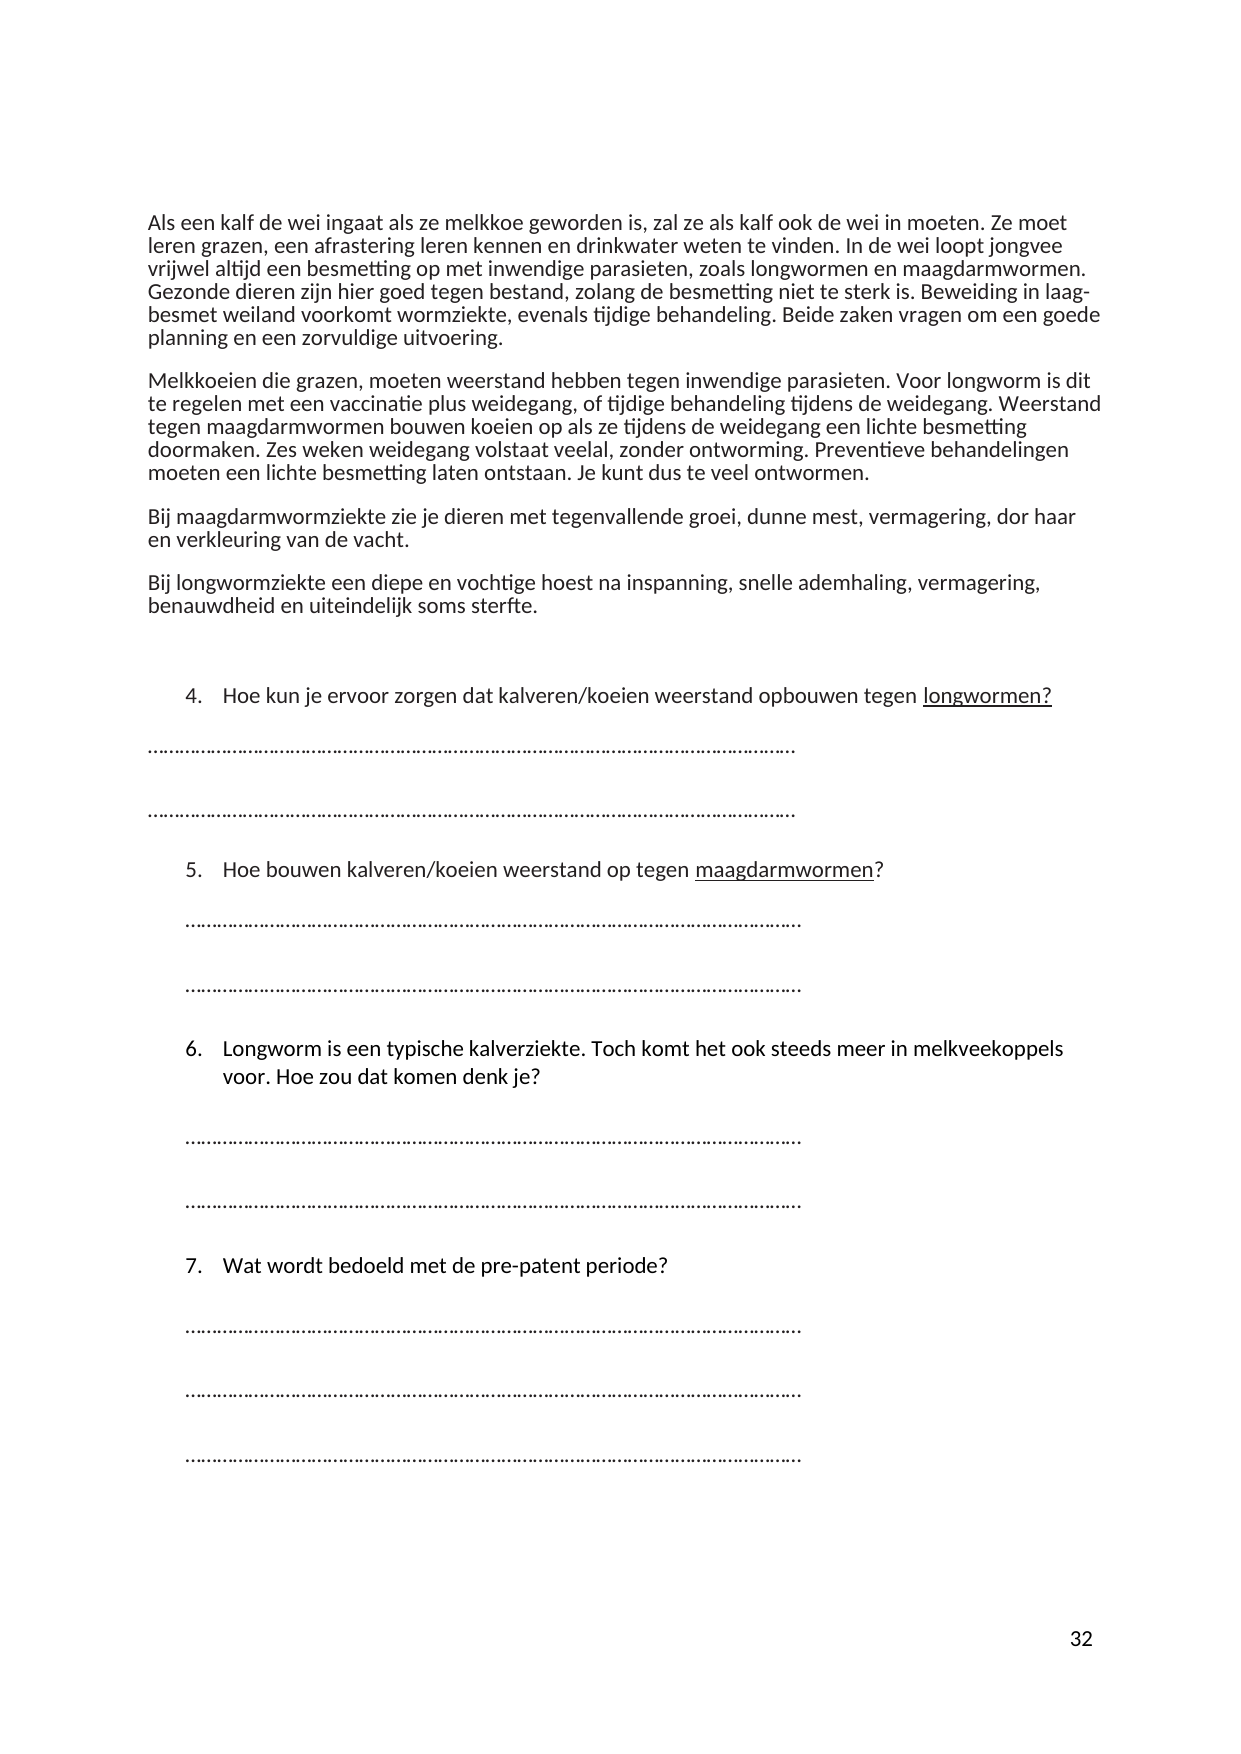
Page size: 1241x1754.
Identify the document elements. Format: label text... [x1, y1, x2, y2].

list Hoe bouwen kalveren/koeien weerstand op tegen maagdarmwormen? [185, 859, 1106, 882]
list Wat wordt bedoeld met de pre-patent periode? [185, 1251, 1093, 1279]
text …………………………………………………………………………………………………………… [148, 795, 1093, 823]
text ……………………………………………………………………………………………………… [185, 970, 1093, 998]
text ……………………………………………………………………………………………………… [185, 1311, 1093, 1339]
text ……………………………………………………………………………………………………… [185, 1376, 1093, 1404]
text ……………………………………………………………………………………………………… [185, 1187, 1093, 1215]
text ……………………………………………………………………………………………………… [185, 1122, 1093, 1150]
list Longworm is een typische kalverziekte. Toch komt het ook steeds meer in melkveekoppels voor. Hoe zou dat komen denk je? [185, 1034, 1093, 1090]
text …………………………………………………………………………………………………………… [148, 731, 1093, 759]
text Bij longwormziekte een diepe en vochtige hoest na inspanning, snelle ademhaling, vermagering, benauwdheid en uiteindelijk soms sterfte. [148, 572, 1106, 618]
text Bij maagdarmwormziekte zie je dieren met tegenvallende groei, dunne mest, vermagering, dor haar en verkleuring van de vacht. [148, 506, 1106, 552]
text ……………………………………………………………………………………………………… [185, 1440, 1093, 1468]
text Melkkoeien die grazen, moeten weerstand hebben tegen inwendige parasieten. Voor longworm is dit te regelen met een vaccinatie plus weidegang, of tijdige behandeling tijdens de weidegang. Weerstand tegen maagdarmwormen bouwen koeien op als ze tijdens de weidegang een lichte besmetting doormaken. Zes weken weidegang volstaat veelal, zonder ontworming. Preventieve behandelingen moeten een lichte besmetting laten ontstaan. Je kunt dus te veel ontwormen. [148, 370, 1106, 485]
list Hoe kun je ervoor zorgen dat kalveren/koeien weerstand opbouwen tegen longwormen? [185, 685, 1106, 708]
text Als een kalf de wei ingaat als ze melkkoe geworden is, zal ze als kalf ook de wei in moeten. Ze moet leren grazen, een afrastering leren kennen en drinkwater weten te vinden. In de wei loopt jongvee vrijwel altijd een besmetting op met inwendige parasieten, zoals longwormen en maagdarmwormen. Gezonde dieren zijn hier goed tegen bestand, zolang de besmetting niet te sterk is. Beweiding in laag-besmet weiland voorkomt wormziekte, evenals tijdige behandeling. Beide zaken vragen om een goede planning en een zorvuldige uitvoering. [148, 212, 1106, 349]
text ……………………………………………………………………………………………………… [185, 905, 1093, 933]
